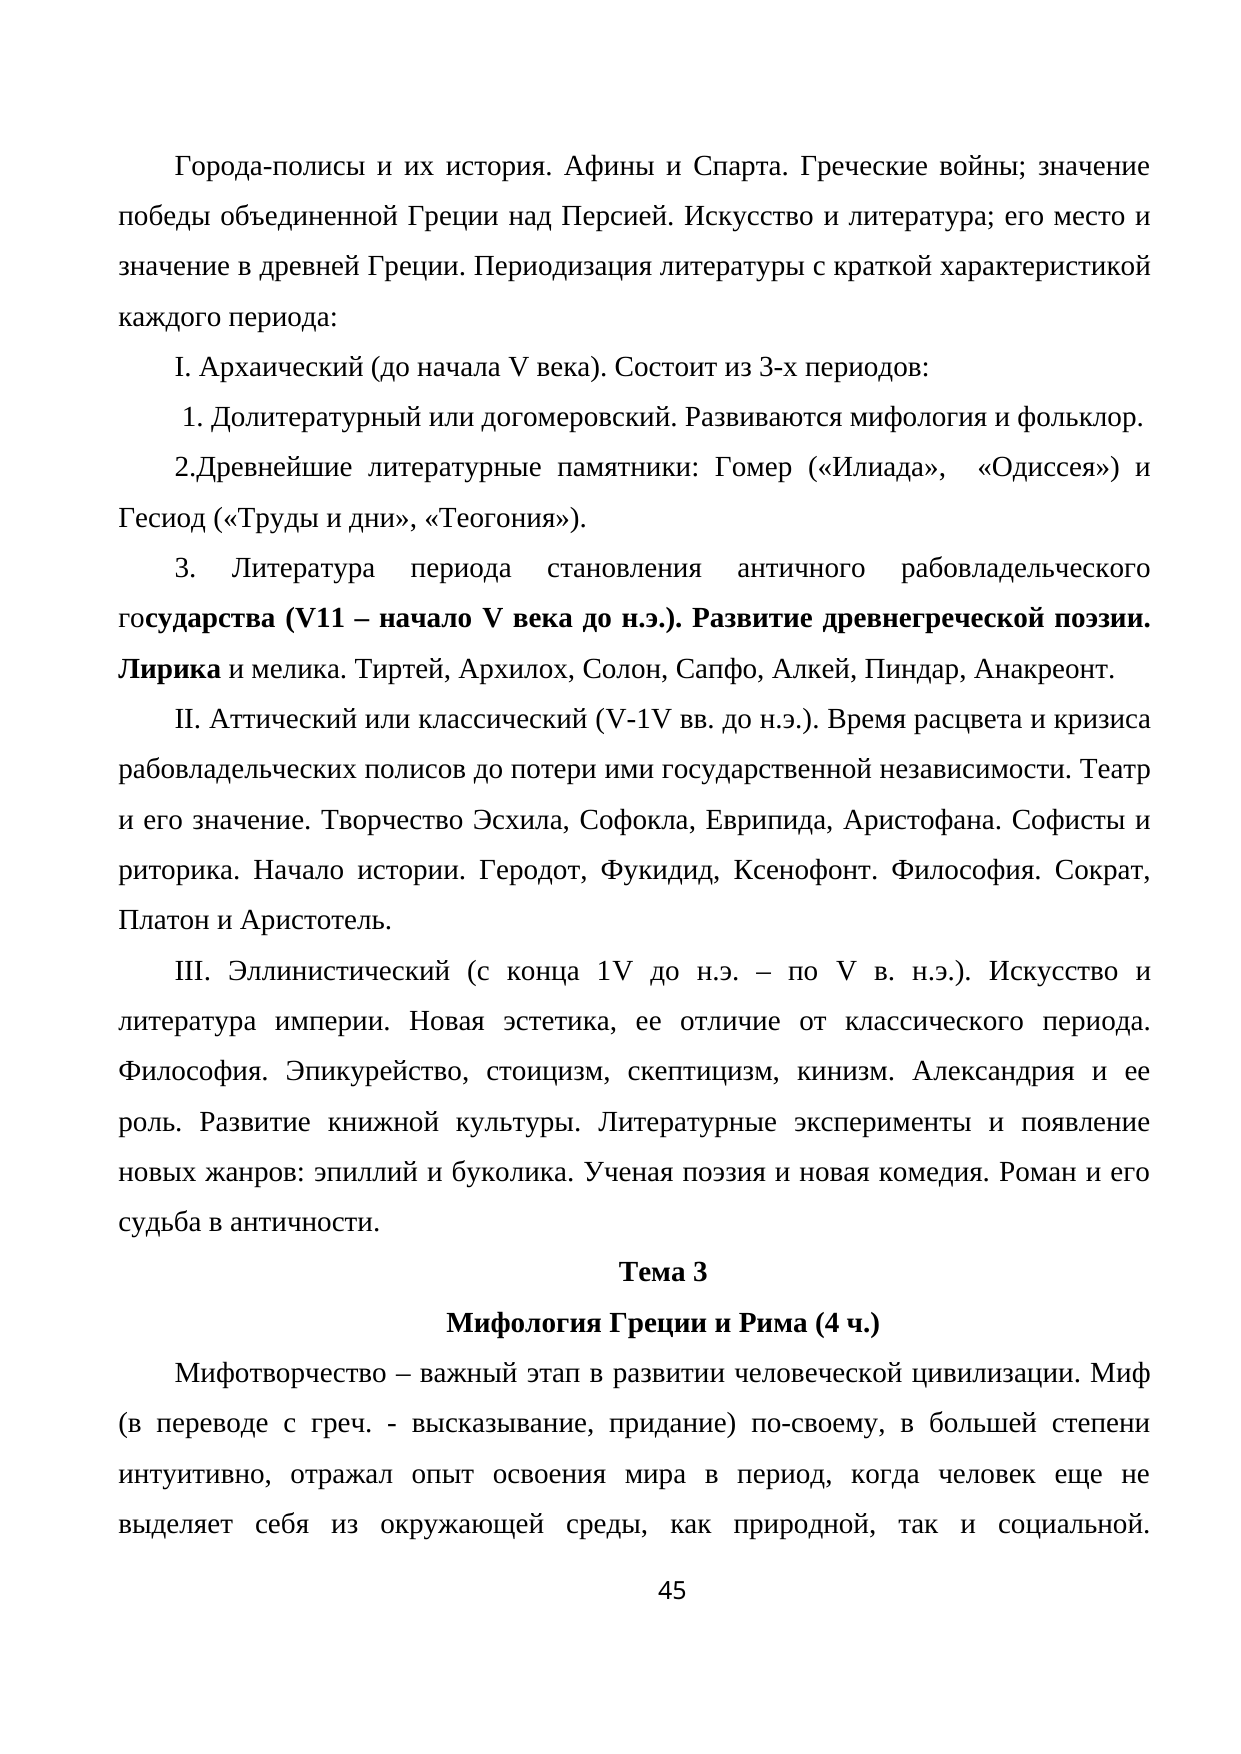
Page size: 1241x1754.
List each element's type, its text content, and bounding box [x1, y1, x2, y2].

text Тема 3 [118, 1254, 1152, 1288]
text III. Эллинистический (с конца 1V до н.э. – по V в. н.э.). Искусство и литература империи. Новая эстетика, ее отличие от классического периода. Философия. Эпикурейство, стоицизм, скептицизм, кинизм. Александрия и ее роль. Развитие книжной культуры. Литературные эксперименты и появление новых жанров: эпиллий и буколика. Ученая поэзия и новая комедия. Роман и его судьба в античности. [118, 953, 1152, 1238]
text 3. Литература периода становления античного рабовладельческого государства (V11 – начало V века до н.э.). Развитие древнегреческой поэзии. Лирика и мелика. Тиртей, Архилох, Солон, Сапфо, Алкей, Пиндар, Анакреонт. [118, 550, 1152, 684]
text Мифология Греции и Рима (4 ч.) [118, 1305, 1152, 1338]
text Города-полисы и их история. Афины и Спарта. Греческие войны; значение победы объединенной Греции над Персией. Искусство и литература; его место и значение в древней Греции. Периодизация литературы с краткой характеристикой каждого периода: [118, 148, 1152, 332]
text Архаический (до начала V века). Состоит из 3-х периодов: [118, 349, 1152, 382]
text 1. Долитературный или догомеровский. Развиваются мифология и фольклор. [118, 399, 1152, 433]
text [118, 1355, 1152, 1540]
text II. Аттический или классический (V-1V вв. до н.э.). Время расцвета и кризиса рабовладельческих полисов до потери ими государственной независимости. Театр и его значение. Творчество Эсхила, Софокла, Еврипида, Аристофана. Софисты и риторика. Начало истории. Геродот, Фукидид, Ксенофонт. Философия. Сократ, Платон и Аристотель. [118, 701, 1152, 936]
text 2.Древнейшие литературные памятники: Гомер («Илиада», «Одиссея») и Гесиод («Труды и дни», «Теогония»). [118, 449, 1152, 533]
